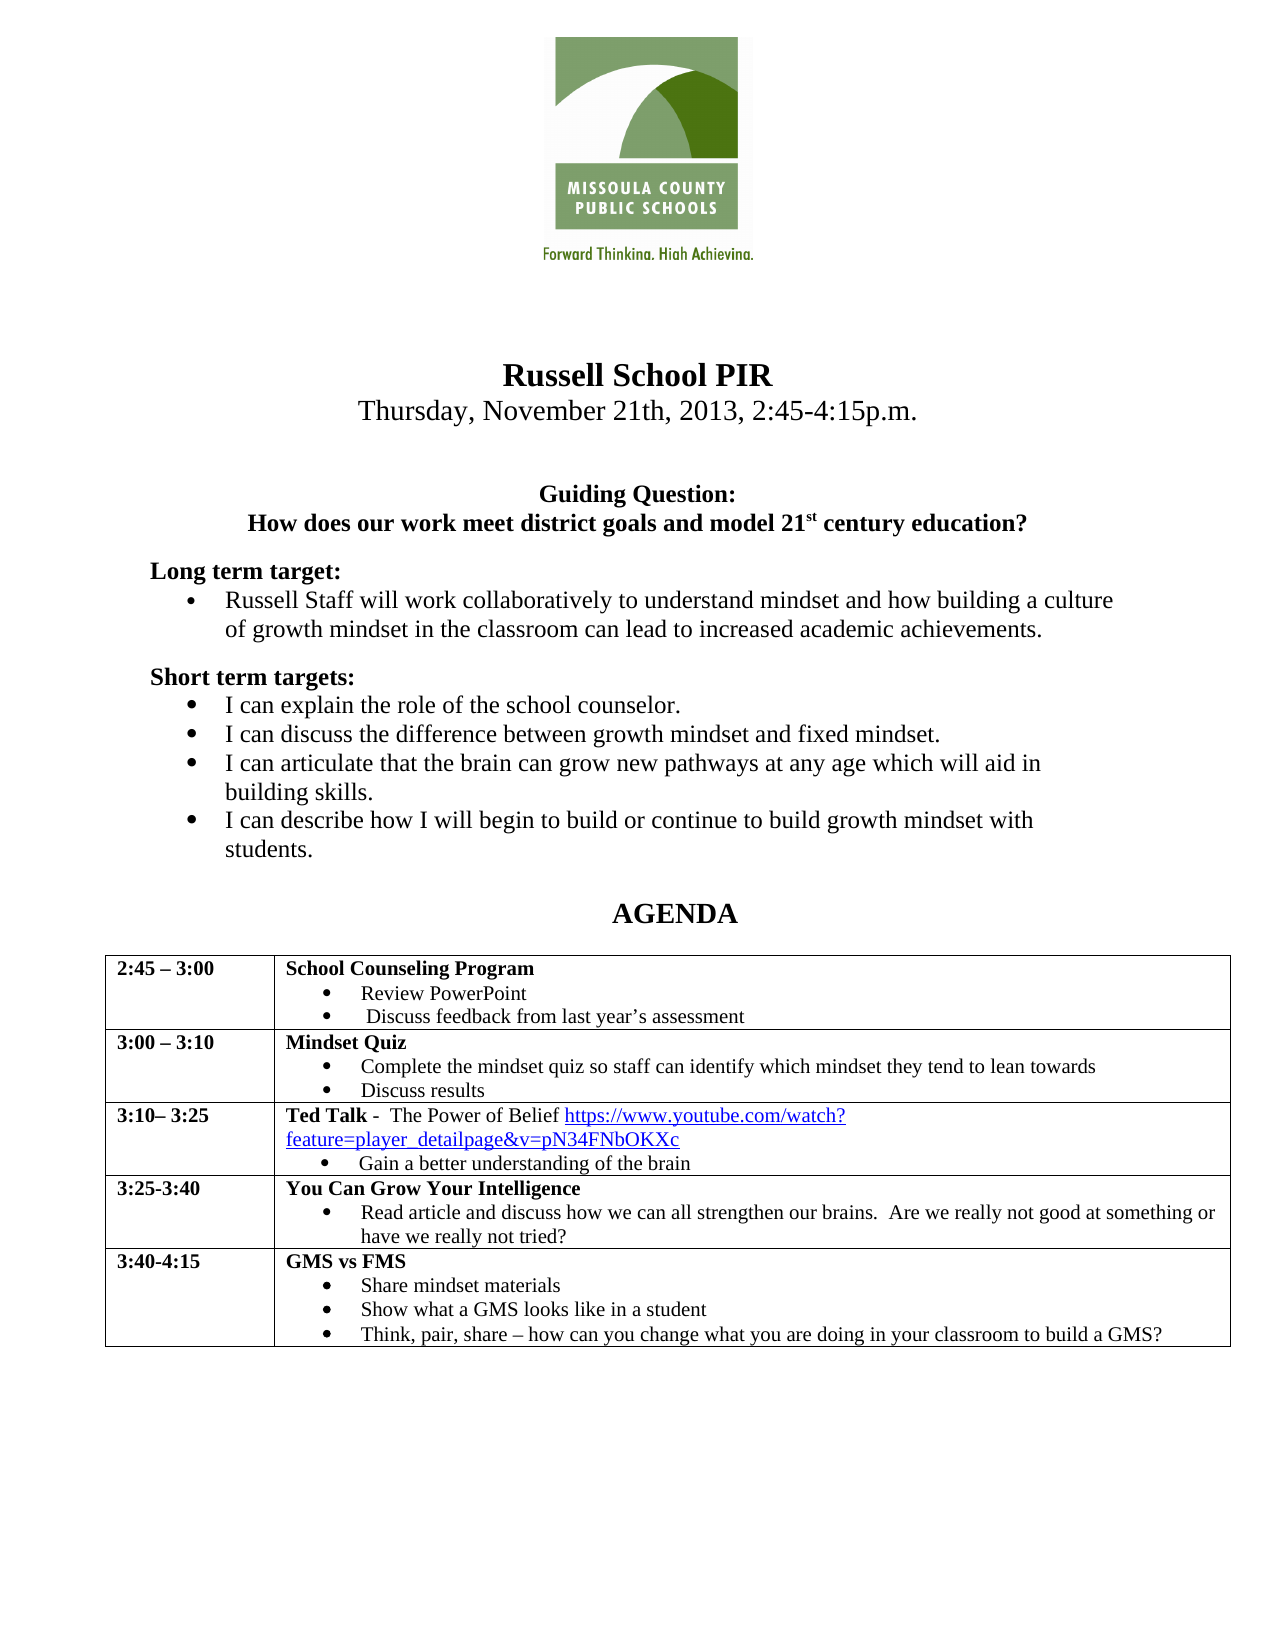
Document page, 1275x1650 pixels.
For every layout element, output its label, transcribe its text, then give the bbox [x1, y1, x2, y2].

list I can describe how I will begin to build or continue to build growth mindset with students. [187, 805, 1125, 863]
table_cell 3:10– 3:25 [106, 1103, 274, 1175]
text Thursday, November 21th, 2013, 2:45-4:15p.m. [150, 393, 1125, 427]
text Long term target: [150, 556, 1125, 585]
list I can articulate that the brain can grow new pathways at any age which will aid in building skills. [187, 748, 1125, 805]
text Russell School PIR [150, 355, 1125, 393]
table_header School Counseling Program Review PowerPoint Discuss feedback from last year’s assessment [275, 956, 1230, 1028]
list I can discuss the difference between growth mindset and fixed mindset. [187, 719, 1125, 748]
text Short term targets: [150, 662, 1125, 690]
list I can explain the role of the school counselor. [187, 690, 1125, 719]
text How does our work meet district goals and model 21st century education? [150, 508, 1125, 537]
list AGENDA [225, 896, 1125, 929]
text Guiding Question: [150, 479, 1125, 508]
picture [543, 37, 753, 259]
table_header 2:45 – 3:00 [106, 956, 274, 1028]
list Russell Staff will work collaboratively to understand mindset and how building a culture of growth mindset in the classroom can lead to increased academic achievements. [187, 585, 1125, 642]
table_cell 3:25-3:40 [106, 1176, 274, 1248]
table_cell Ted Talk - The Power of Belief https://www.youtube.com/watch?feature=player_detailpage&v=pN34FNbOKXc Gain a better understanding of the brain [275, 1103, 1230, 1175]
table_cell 3:00 – 3:10 [106, 1030, 274, 1102]
table_cell You Can Grow Your Intelligence Read article and discuss how we can all strengthen our brains. Are we really not good at something or have we really not tried? [275, 1176, 1230, 1248]
table_cell 3:40-4:15 [106, 1249, 274, 1346]
table_cell Mindset Quiz Complete the mindset quiz so staff can identify which mindset they tend to lean towards Discuss results [275, 1030, 1230, 1102]
table_cell GMS vs FMS Share mindset materials Show what a GMS looks like in a student Think, pair, share – how can you change what you are doing in your classroom to build a GMS? [275, 1249, 1230, 1346]
